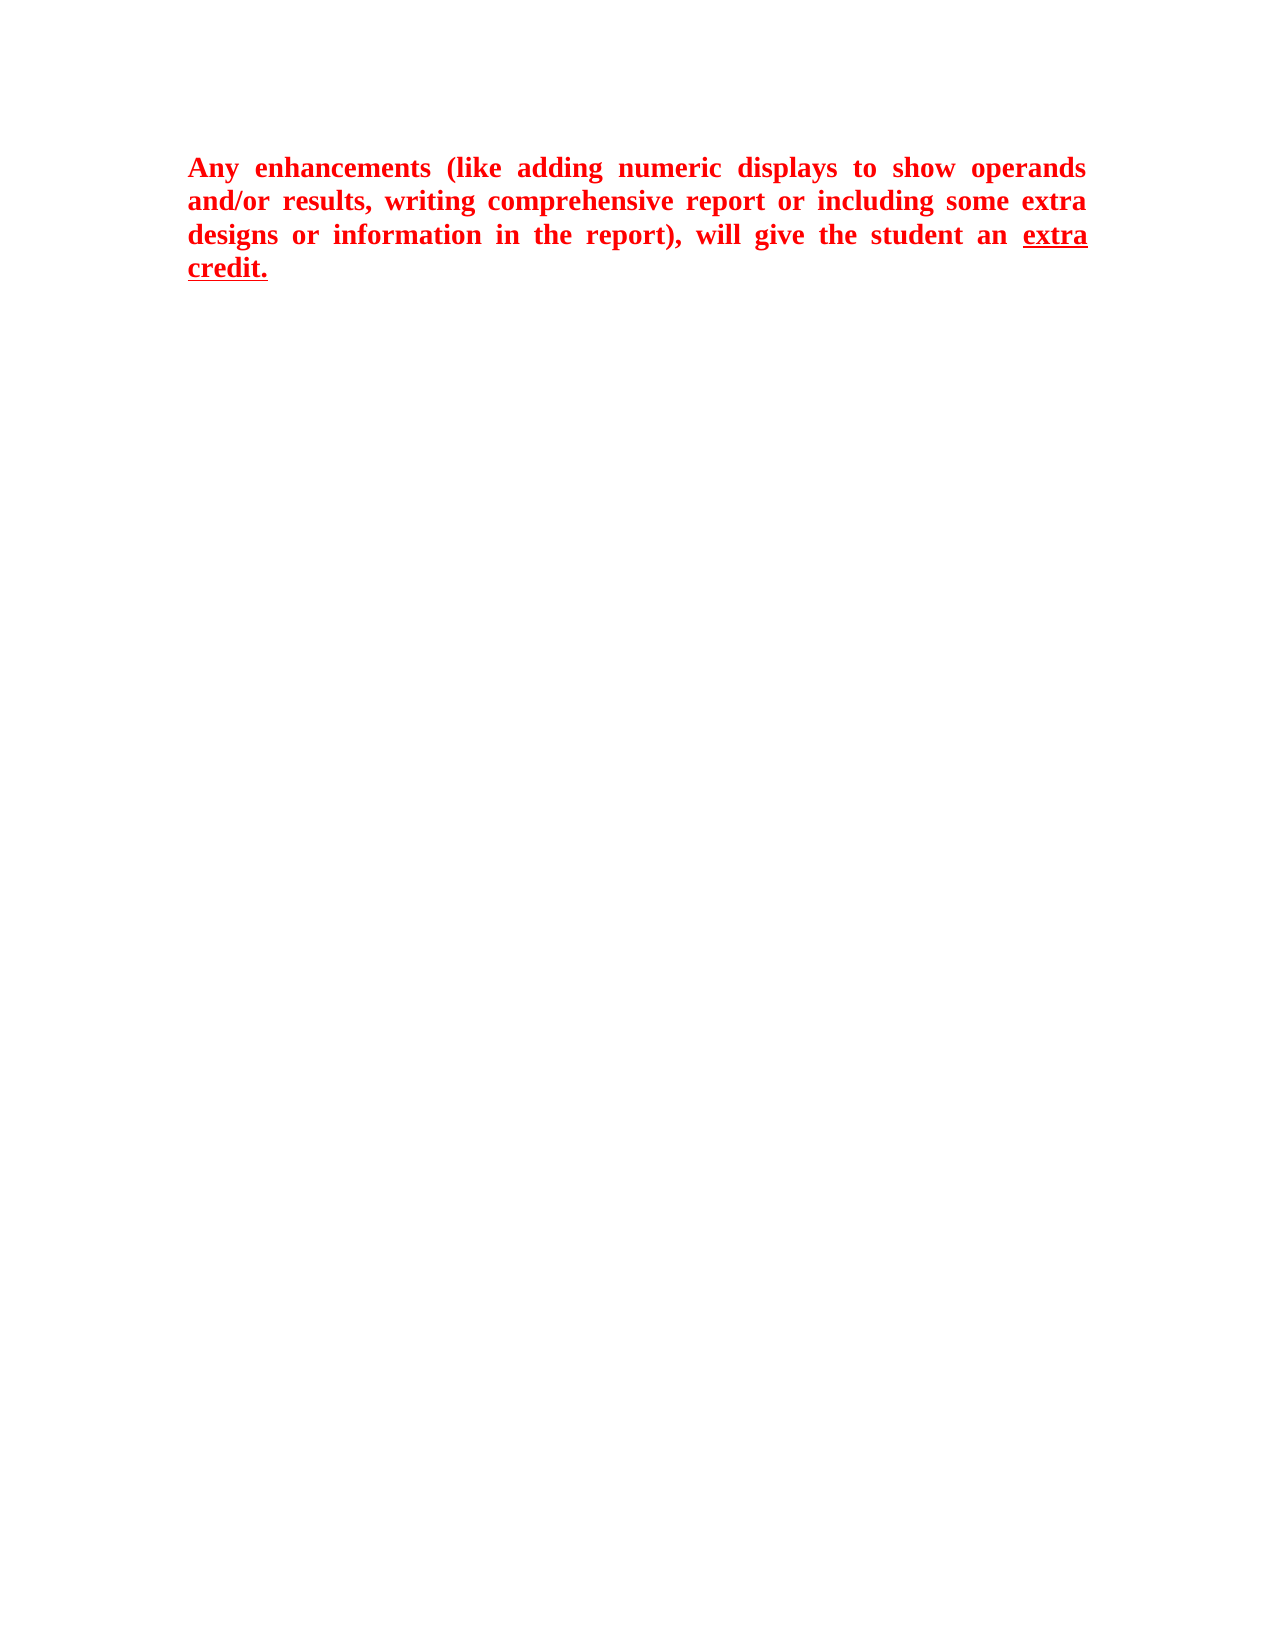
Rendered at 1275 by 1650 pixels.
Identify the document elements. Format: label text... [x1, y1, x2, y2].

text Any enhancements (like adding numeric displays to show operands and/or results, writing comprehensive report or including some extra designs or information in the report), will give the student an extra credit. [187, 150, 1087, 284]
